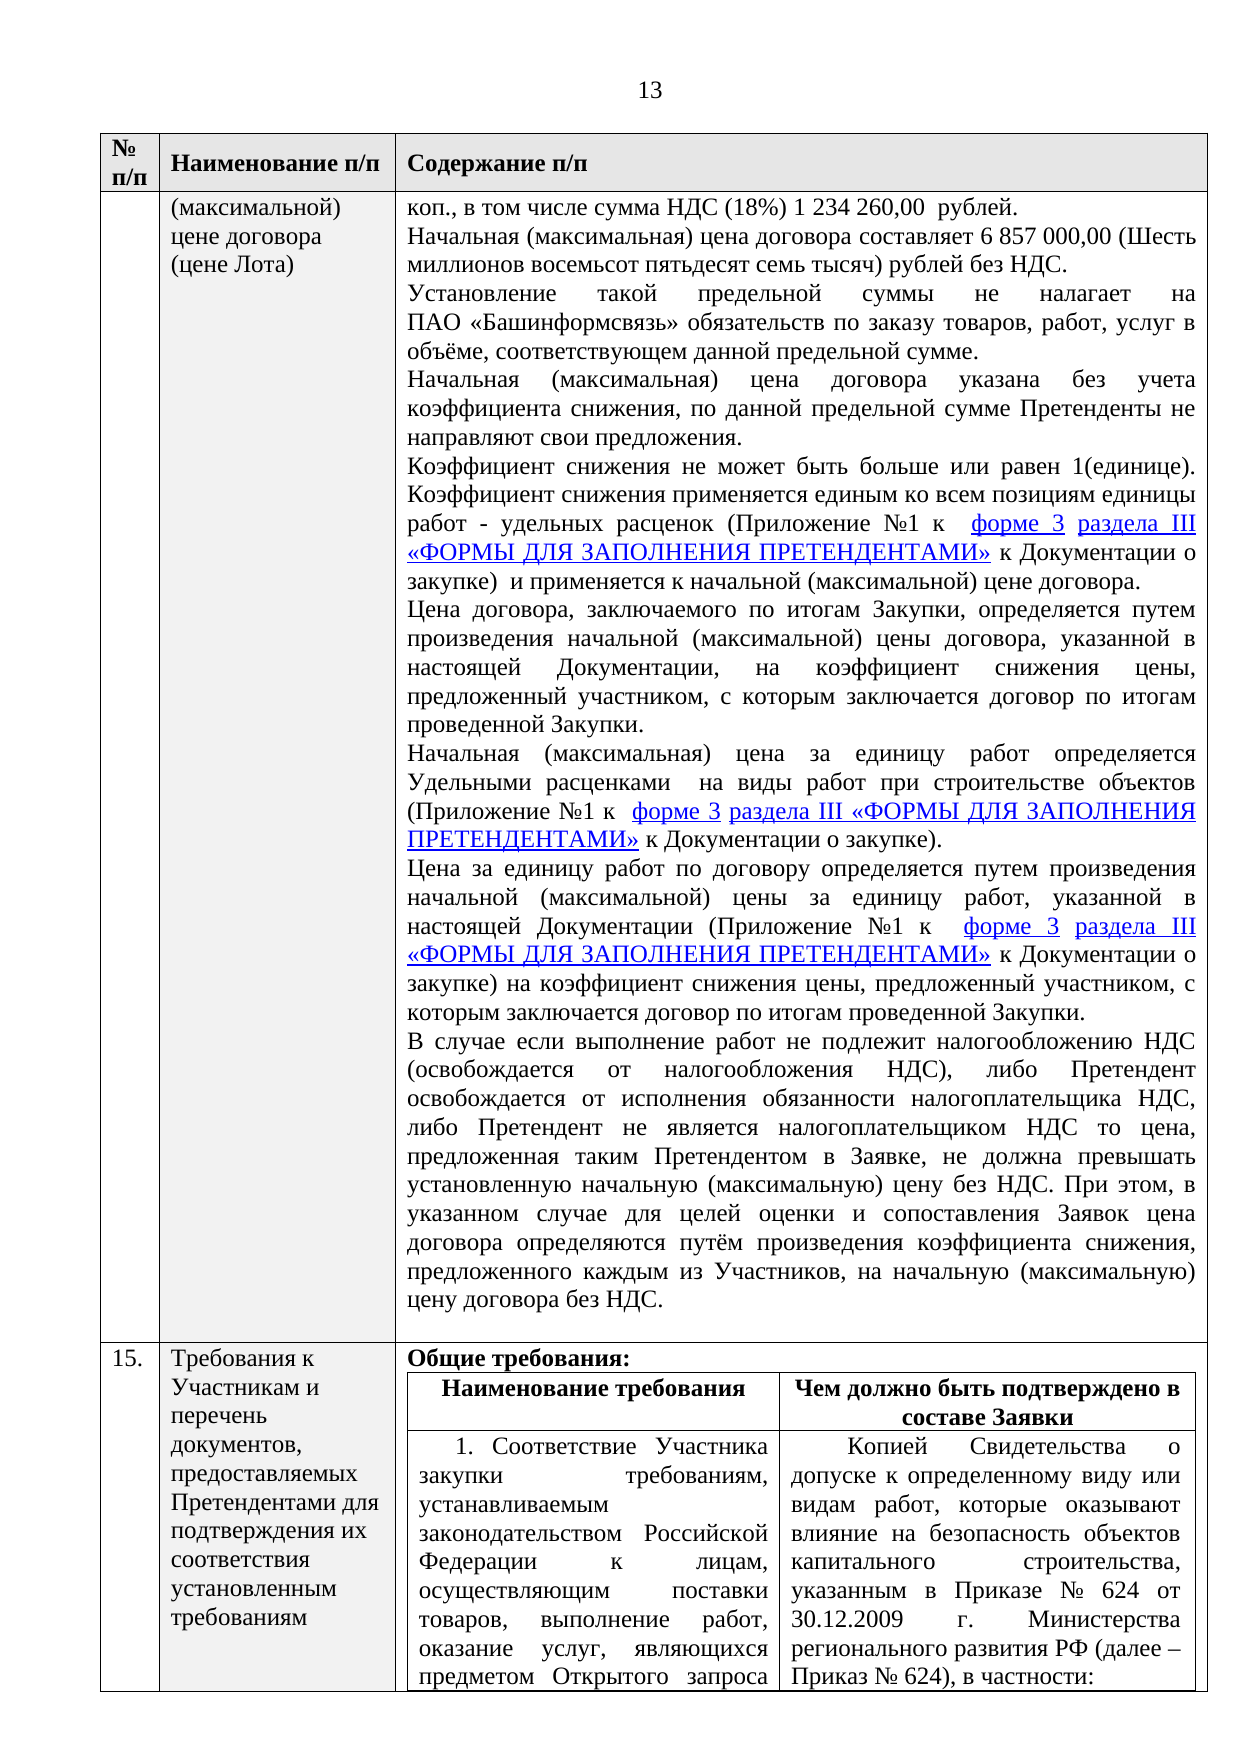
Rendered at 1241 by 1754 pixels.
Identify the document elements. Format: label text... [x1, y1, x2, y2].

table_header Наименование п/п [160, 134, 395, 191]
table_cell [101, 192, 159, 1342]
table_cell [160, 192, 395, 1342]
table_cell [160, 1343, 395, 1691]
table_header Содержание п/п [396, 134, 1207, 191]
table_header № п/п [101, 134, 159, 191]
table_cell [101, 1343, 159, 1691]
